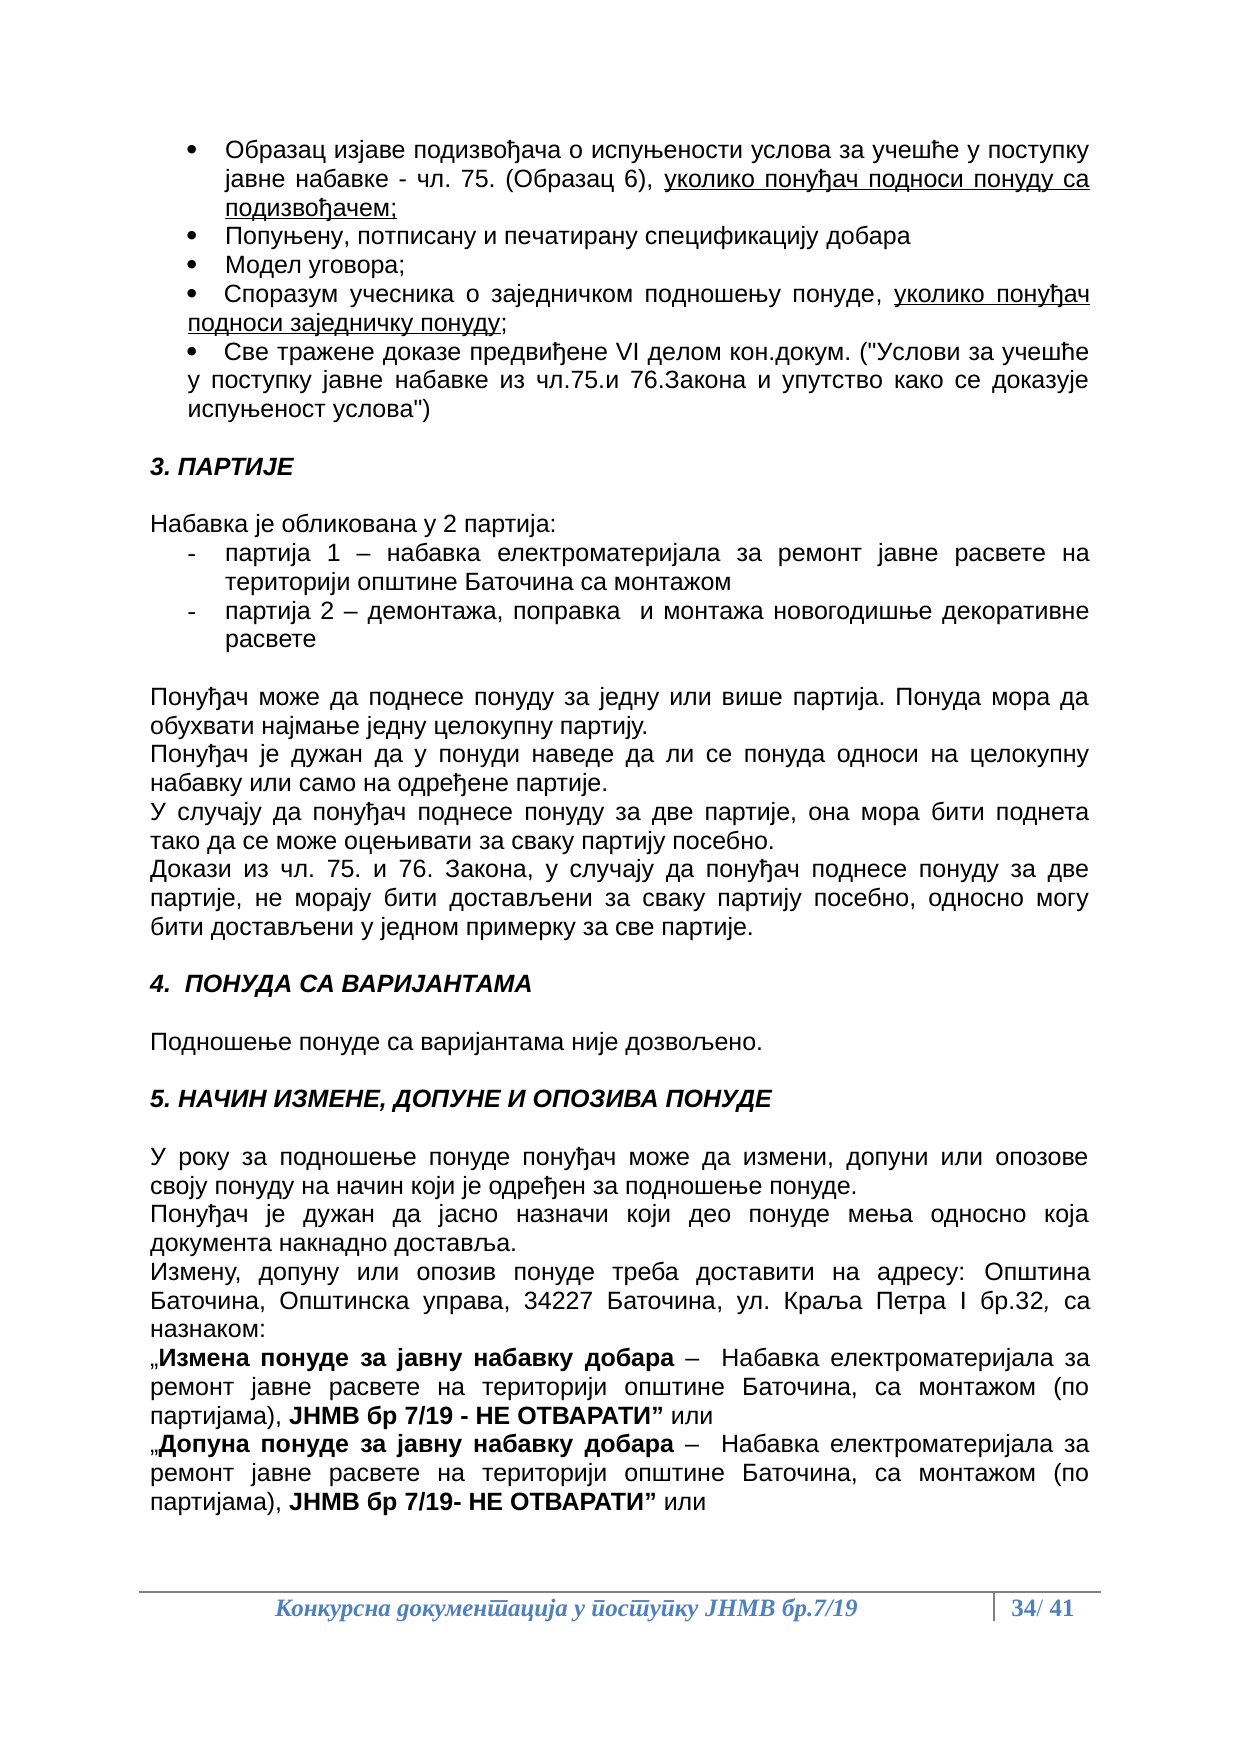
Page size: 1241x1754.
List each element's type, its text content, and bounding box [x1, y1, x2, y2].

text Понуђач је дужан да јасно назначи који део понуде мења односно која документа накнадно доставља. [150, 1199, 1090, 1257]
text Измену, допуну или опозив понуде треба доставити на адресу: Општина Баточина, Општинска управа, 34227 Баточина, ул. Краља Петра I бр.32, са назнаком: [150, 1257, 1090, 1343]
list Све тражене доказе предвиђене VI делом кон.докум. ("Услови за учешће у поступку јавне набавке из чл.75.и 76.Закона и упутство како се доказује испуњеност услова") [187, 337, 1090, 423]
text Понуђач је дужан да у понуди наведе да ли се понуда односи на целокупну набавку или само на одређене партије. [150, 739, 1090, 797]
text „Допуна понуде за јавну набавку добара – Набавка електроматеријала за ремонт јавне расвете на територији општине Баточина, са монтажом (по партијама), ЈНМВ бр 7/19- НЕ ОТВАРАТИ” или [150, 1429, 1090, 1516]
text 5. НАЧИН ИЗМЕНЕ, ДОПУНЕ И ОПОЗИВА ПОНУДЕ [150, 1084, 1090, 1113]
list партија 2 – демонтажа, поправка и монтажа новогодишње декоративне расвете [187, 596, 1090, 653]
text Докази из чл. 75. и 76. Закона, у случају да понуђач поднесе понуду за две партије, не морају бити достављени за сваку партију посебно, односно могу бити достављени у једном примерку за све партије. [150, 854, 1090, 941]
list Модел уговора; [187, 250, 1090, 279]
list Споразум учесника о заједничком подношењу понуде, уколико понуђач подноси заједничку понуду; [187, 279, 1090, 337]
text 4. ПОНУДА СА ВАРИЈАНТАМА [150, 969, 1090, 998]
text Понуђач може да поднесе понуду за једну или више партија. Понуда мора да обухвати најмање једну целокупну партију. [150, 682, 1090, 739]
text У року за подношење понуде понуђач може да измени, допуни или опозове своју понуду на начин који је одређен за подношење понуде. [150, 1142, 1090, 1199]
list партија 1 – набавка електроматеријала за ремонт јавне расвете на територији општине Баточина са монтажом [187, 538, 1090, 596]
text У случају да понуђач поднесе понуду за две партије, она мора бити поднета тако да се може оцењивати за сваку партију посебно. [150, 797, 1090, 854]
text 3. ПАРТИЈЕ [150, 452, 1090, 481]
text „Измена понуде за јавну набавку добара – Набавка електроматеријала за ремонт јавне расвете на територији општине Баточина, са монтажом (по партијама), ЈНМВ бр 7/19 - НЕ ОТВАРАТИ” или [150, 1343, 1090, 1429]
text Набавка је обликована у 2 партија: [150, 509, 1090, 538]
text Подношење понуде са варијантама није дозвољено. [150, 1027, 1090, 1056]
list Образац изјаве подизвођача о испуњености услова за учешће у поступку јавне набавке - чл. 75. (Образац 6), уколико понуђач подноси понуду са подизвођачем; [187, 135, 1090, 221]
list Попуњену, потписану и печатирану спецификацију добара [187, 221, 1090, 250]
